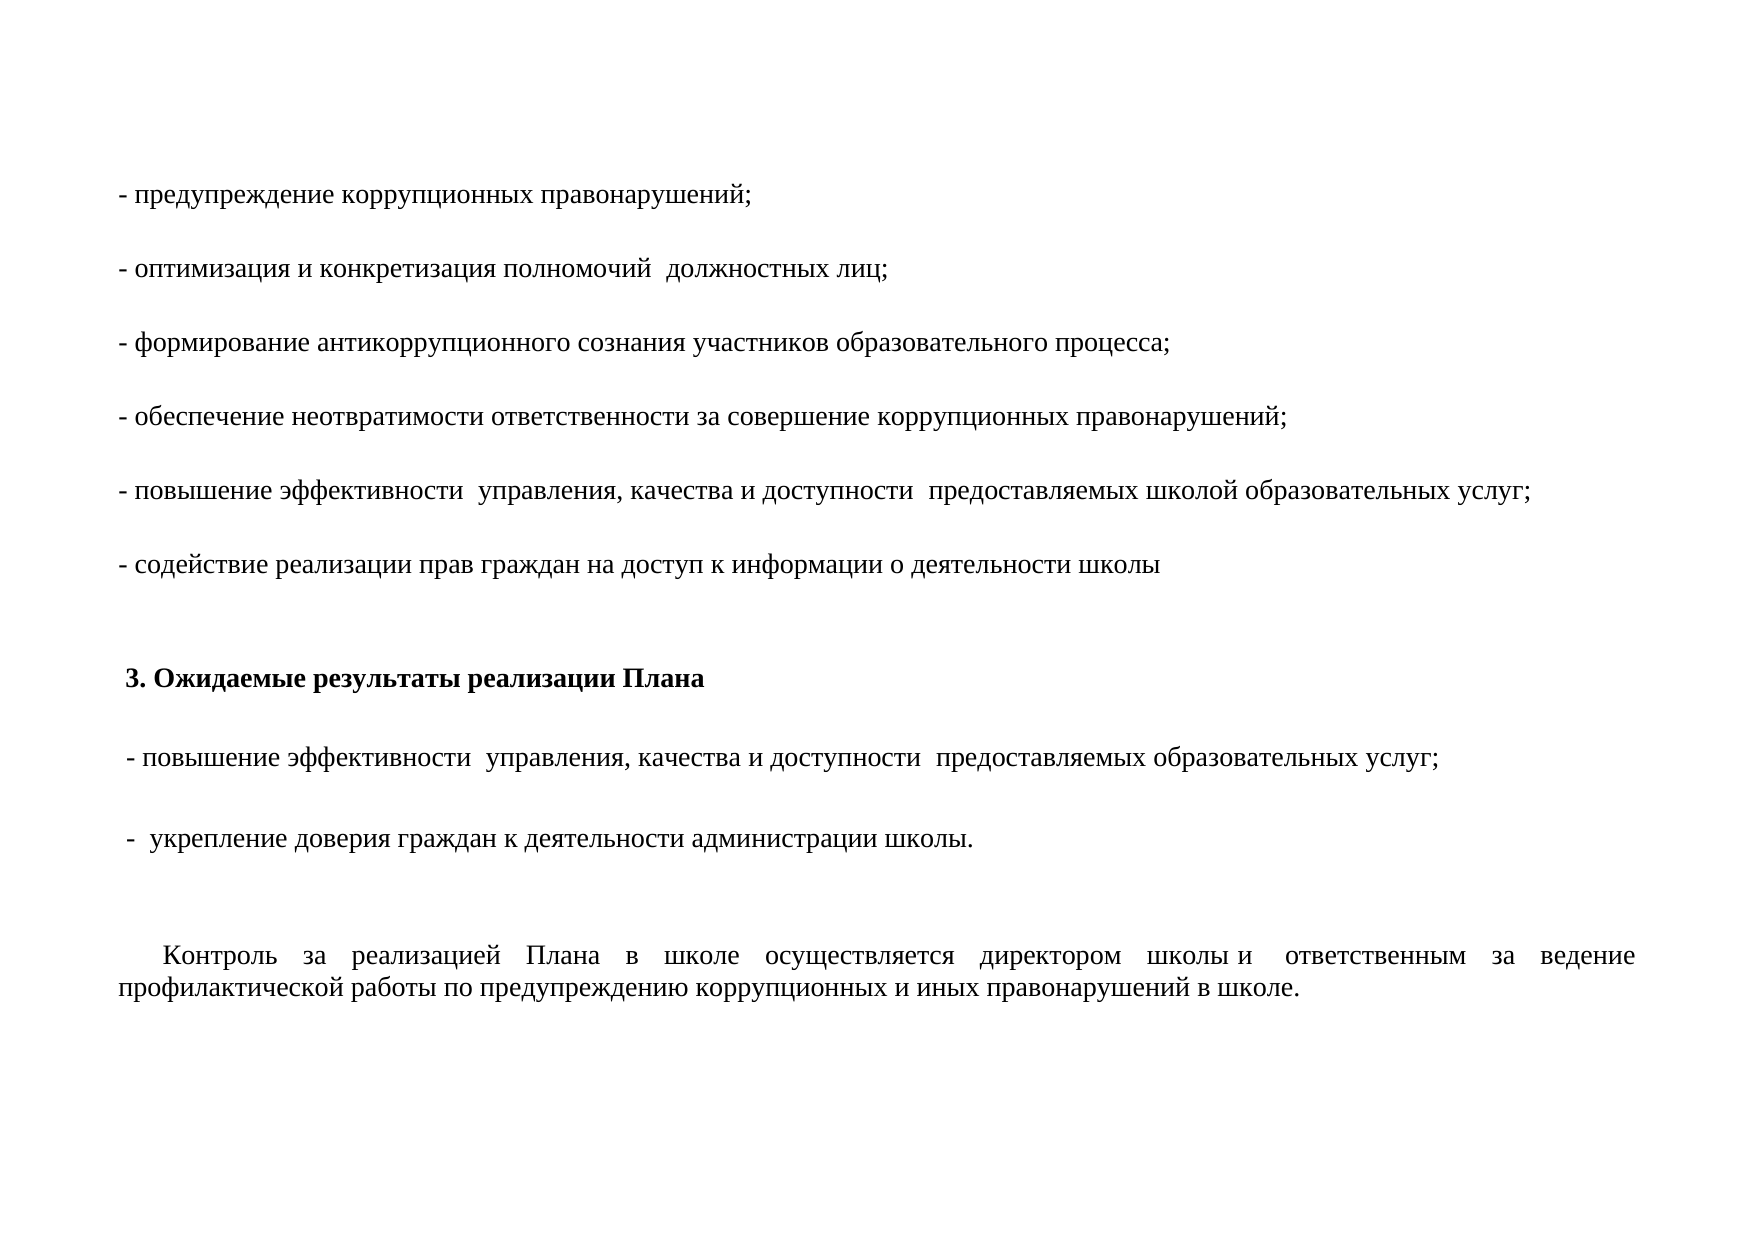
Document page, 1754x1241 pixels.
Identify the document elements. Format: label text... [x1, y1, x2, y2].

text Контроль за реализацией Плана в школе осуществляется директором школы и ответственным за ведение профилактической работы по предупреждению коррупционных и иных правонарушений в школе. [118, 938, 1636, 1002]
text - предупреждение коррупционных правонарушений; [118, 177, 1636, 209]
text - обеспечение неотвратимости ответственности за совершение коррупционных правонарушений; [118, 399, 1636, 432]
text - формирование антикоррупционного сознания участников образовательного процесса; [118, 325, 1636, 358]
text - содействие реализации прав граждан на доступ к информации о деятельности школы [118, 547, 1636, 580]
text - оптимизация и конкретизация полномочий должностных лиц; [118, 251, 1636, 284]
text - повышение эффективности управления, качества и доступности предоставляемых школой образовательных услуг; [118, 473, 1636, 506]
text - повышение эффективности управления, качества и доступности предоставляемых образовательных услуг; [118, 735, 1636, 775]
text 3. Ожидаемые результаты реализации Плана [118, 661, 1636, 694]
text - укрепление доверия граждан к деятельности администрации школы. [118, 817, 1636, 856]
